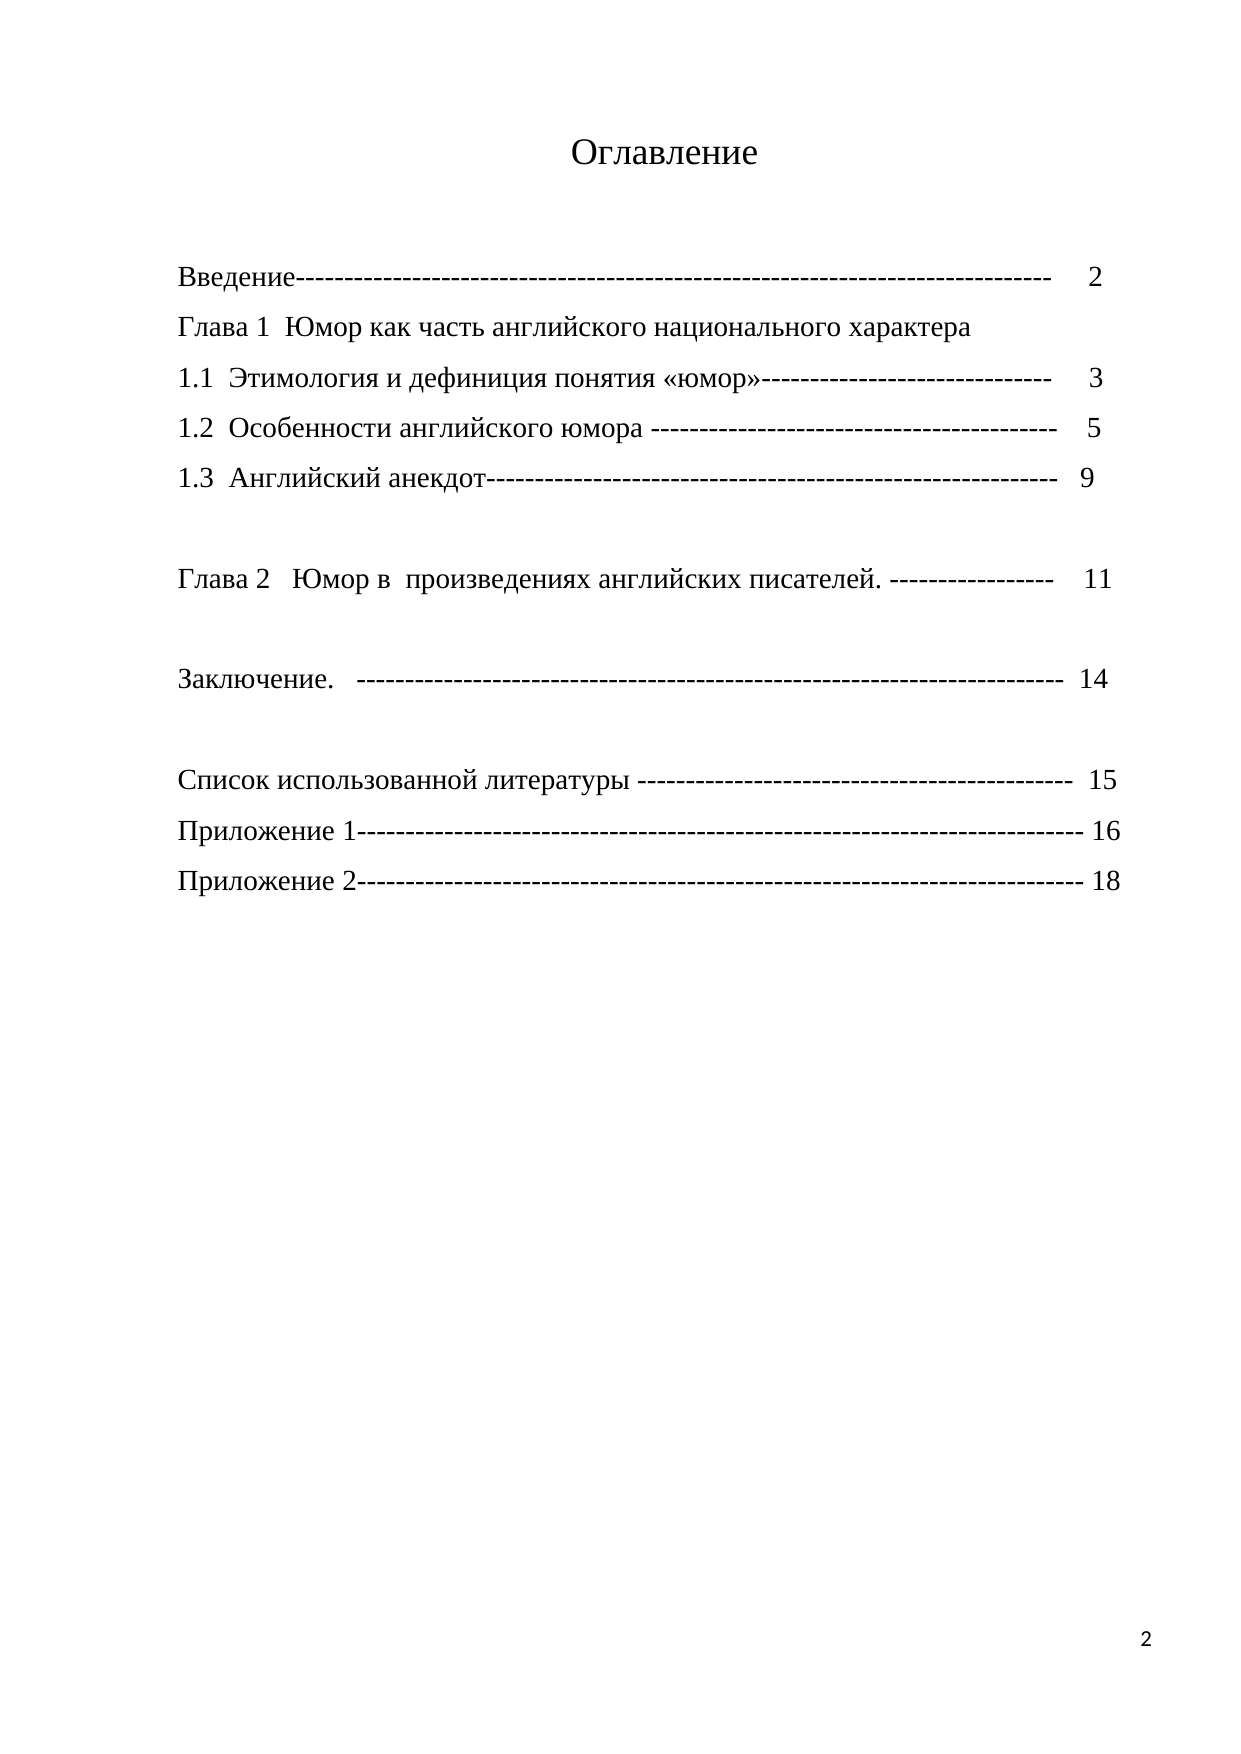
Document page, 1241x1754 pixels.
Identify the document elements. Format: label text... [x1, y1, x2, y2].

text Глава 2 Юмор в произведениях английских писателей. ----------------- 11 [177, 561, 1152, 594]
text Введение------------------------------------------------------------------------------ 2 [177, 259, 1152, 293]
text Список использованной литературы --------------------------------------------- 15 [177, 762, 1152, 796]
text 1.1 Этимология и дефиниция понятия «юмор»------------------------------ 3 [177, 360, 1152, 393]
text Заключение. ------------------------------------------------------------------------- 14 [177, 662, 1152, 695]
text Оглавление [177, 130, 1152, 173]
text Приложение 2--------------------------------------------------------------------------- 18 [177, 863, 1152, 896]
text 1.3 Английский анекдот----------------------------------------------------------- 9 [177, 460, 1152, 494]
text 1.2 Особенности английского юмора ------------------------------------------ 5 [177, 410, 1152, 444]
text Глава 1 Юмор как часть английского национального характера [177, 309, 1152, 343]
text Приложение 1--------------------------------------------------------------------------- 16 [177, 813, 1152, 846]
